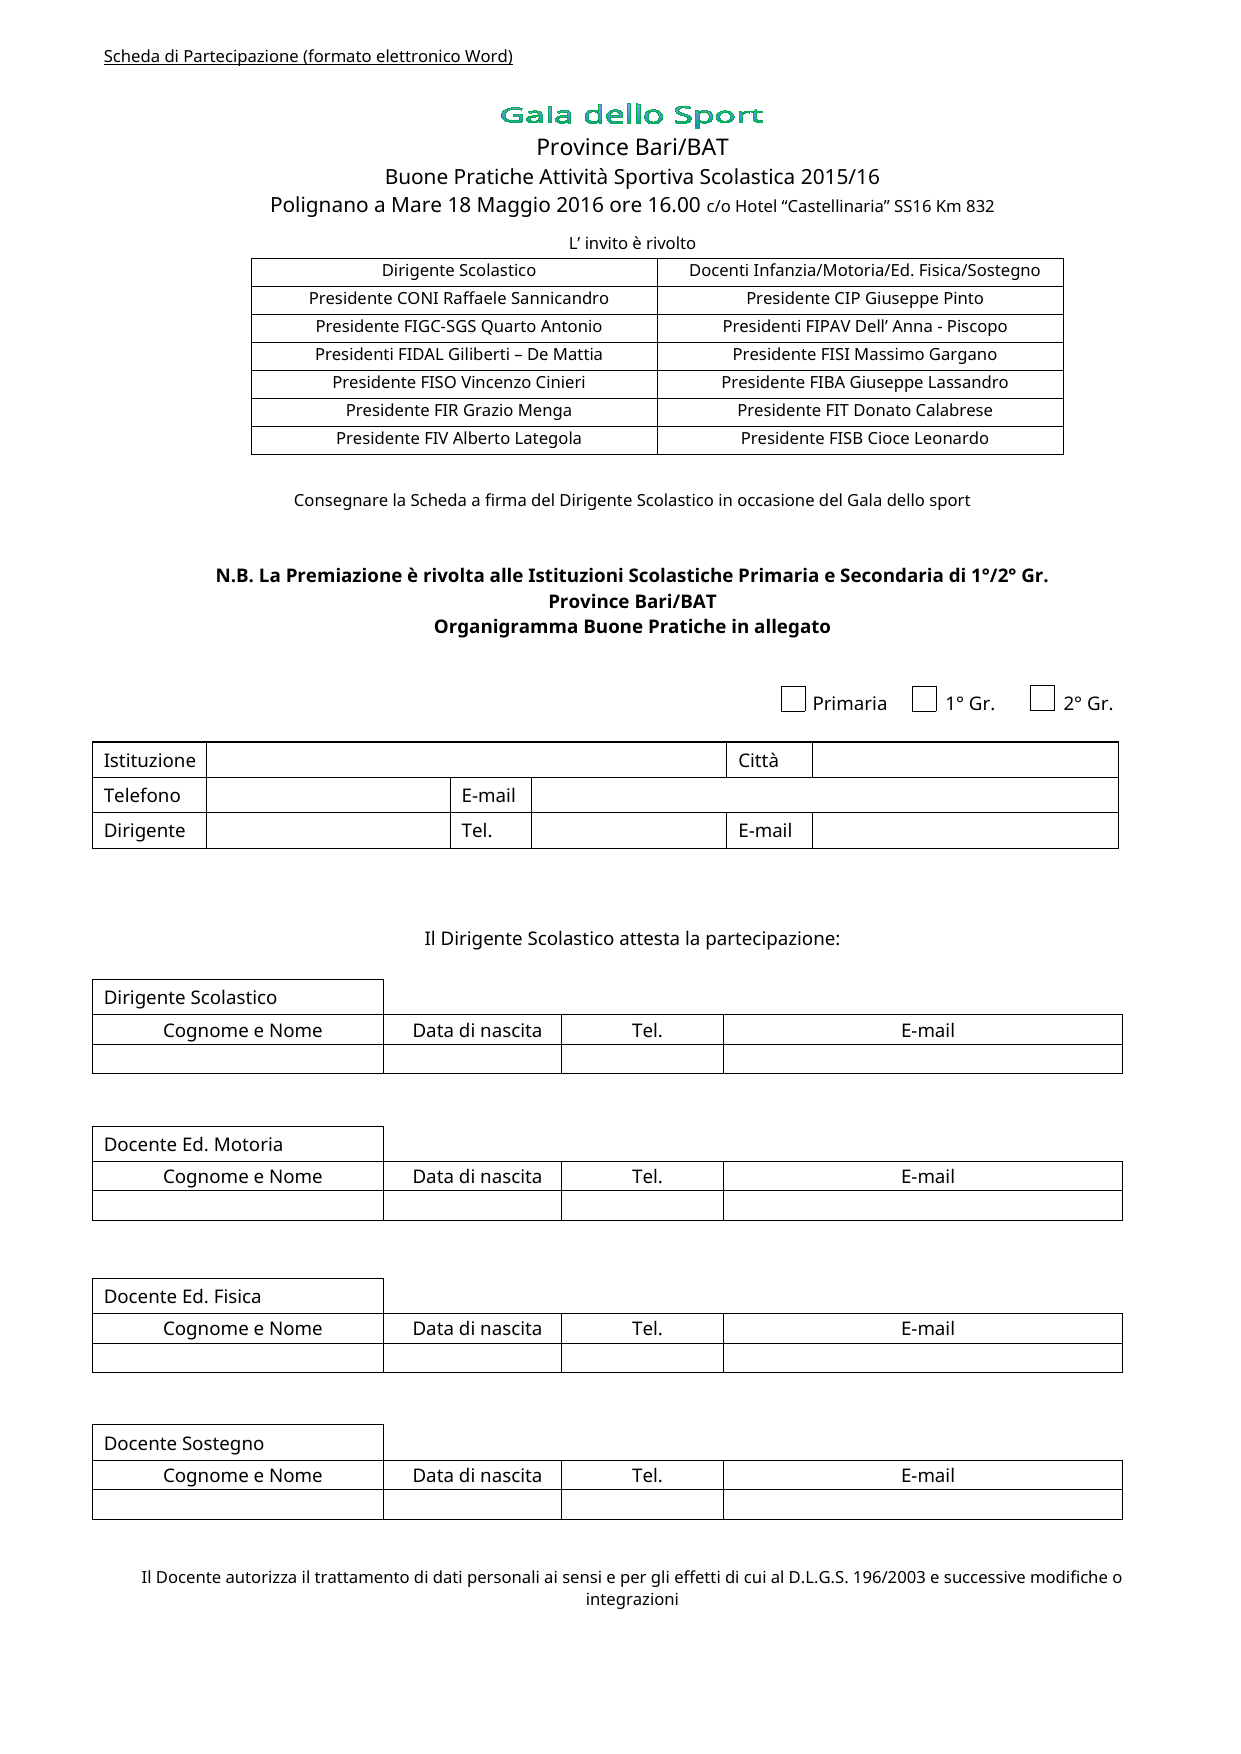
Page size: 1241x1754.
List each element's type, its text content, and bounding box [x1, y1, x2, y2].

table_cell [562, 1344, 723, 1372]
table_cell [724, 1045, 1122, 1073]
text Il Dirigente Scolastico attesta la partecipazione: [103, 925, 1161, 951]
table_cell Telefono [93, 778, 206, 812]
table_cell Tel. [562, 1314, 723, 1343]
table_header [813, 743, 1118, 777]
table_cell [384, 1490, 561, 1519]
table_header Docente Ed. Fisica [93, 1279, 383, 1313]
table_header Istituzione [93, 743, 206, 777]
table_cell Cognome e Nome [93, 1314, 383, 1343]
table_cell [724, 1490, 1122, 1519]
table_cell [813, 813, 1118, 848]
table_cell Presidente FIV Alberto Lategola [252, 427, 657, 454]
text Scheda di Partecipazione (formato elettronico Word) [103, 44, 1161, 67]
text N.B. La Premiazione è rivolta alle Istituzioni Scolastiche Primaria e Secondaria di 1°/2° Gr. [103, 563, 1161, 588]
table_cell Cognome e Nome [93, 1162, 383, 1190]
text Organigramma Buone Pratiche in allegato [103, 614, 1161, 639]
table_cell Tel. [562, 1015, 723, 1044]
table_cell Presidente FISI Massimo Gargano [658, 343, 1063, 370]
table_cell Presidente FISB Cioce Leonardo [658, 427, 1063, 454]
table_cell Dirigente [93, 813, 206, 848]
table_cell Presidente FIR Grazio Menga [252, 399, 657, 426]
table_cell [384, 1344, 561, 1372]
table_cell [532, 813, 726, 848]
table_cell Presidenti FIDAL Giliberti – De Mattia [252, 343, 657, 370]
table_cell E-mail [724, 1015, 1122, 1044]
table_cell Tel. [562, 1162, 723, 1190]
table_cell E-mail [724, 1461, 1122, 1489]
table_cell Cognome e Nome [93, 1461, 383, 1489]
table_cell Presidenti FIPAV Dell’ Anna - Piscopo [658, 315, 1063, 342]
table_cell [93, 1191, 383, 1220]
table_header Dirigente Scolastico [93, 980, 383, 1014]
text Polignano a Mare 18 Maggio 2016 ore 16.00 c/o Hotel “Castellinaria” SS16 Km 832 [103, 190, 1161, 219]
text Primaria 1° Gr. 2° Gr. [103, 690, 1161, 716]
table_cell [207, 778, 450, 812]
text Province Bari/BAT [103, 131, 1161, 162]
table_cell [93, 1344, 383, 1372]
table_cell Cognome e Nome [93, 1015, 383, 1044]
table_cell Tel. [562, 1461, 723, 1489]
table_cell Data di nascita [384, 1461, 561, 1489]
table_cell Presidente FIT Donato Calabrese [658, 399, 1063, 426]
table_header Dirigente Scolastico [252, 259, 657, 286]
text Buone Pratiche Attività Sportiva Scolastica 2015/16 [103, 162, 1161, 190]
table_cell E-mail [724, 1162, 1122, 1190]
table_cell Tel. [451, 813, 531, 848]
table_cell Presidente CIP Giuseppe Pinto [658, 287, 1063, 314]
table_cell [562, 1045, 723, 1073]
table_cell [93, 1045, 383, 1073]
table_header Docente Sostegno [93, 1425, 383, 1460]
text Province Bari/BAT [103, 588, 1161, 614]
table_cell [384, 1191, 561, 1220]
text Consegnare la Scheda a firma del Dirigente Scolastico in occasione del Gala dello sport [103, 489, 1161, 512]
table_cell Data di nascita [384, 1314, 561, 1343]
text L’ invito è rivolto [103, 232, 1161, 254]
table_cell E-mail [724, 1314, 1122, 1343]
table_cell [724, 1191, 1122, 1220]
table_cell Data di nascita [384, 1162, 561, 1190]
table_cell [93, 1490, 383, 1519]
table_cell Presidente FIGC-SGS Quarto Antonio [252, 315, 657, 342]
table_header Docenti Infanzia/Motoria/Ed. Fisica/Sostegno [658, 259, 1063, 286]
table_cell [207, 813, 450, 848]
table_cell [562, 1191, 723, 1220]
table_cell E-mail [727, 813, 812, 848]
table_cell [562, 1490, 723, 1519]
table_cell E-mail [451, 778, 531, 812]
table_cell Presidente FIBA Giuseppe Lassandro [658, 371, 1063, 398]
table_header Città [727, 743, 812, 777]
table_header Docente Ed. Motoria [93, 1127, 383, 1161]
table_cell Presidente FISO Vincenzo Cinieri [252, 371, 657, 398]
table_cell [724, 1344, 1122, 1372]
table_cell Data di nascita [384, 1015, 561, 1044]
table_header [207, 743, 726, 777]
text Il Docente autorizza il trattamento di dati personali ai sensi e per gli effetti di cui al D.L.G.S. 196/2003 e successive modifiche o integrazioni [103, 1565, 1161, 1611]
table_cell [532, 778, 1118, 812]
table_cell [384, 1045, 561, 1073]
table_cell Presidente CONI Raffaele Sannicandro [252, 287, 657, 314]
